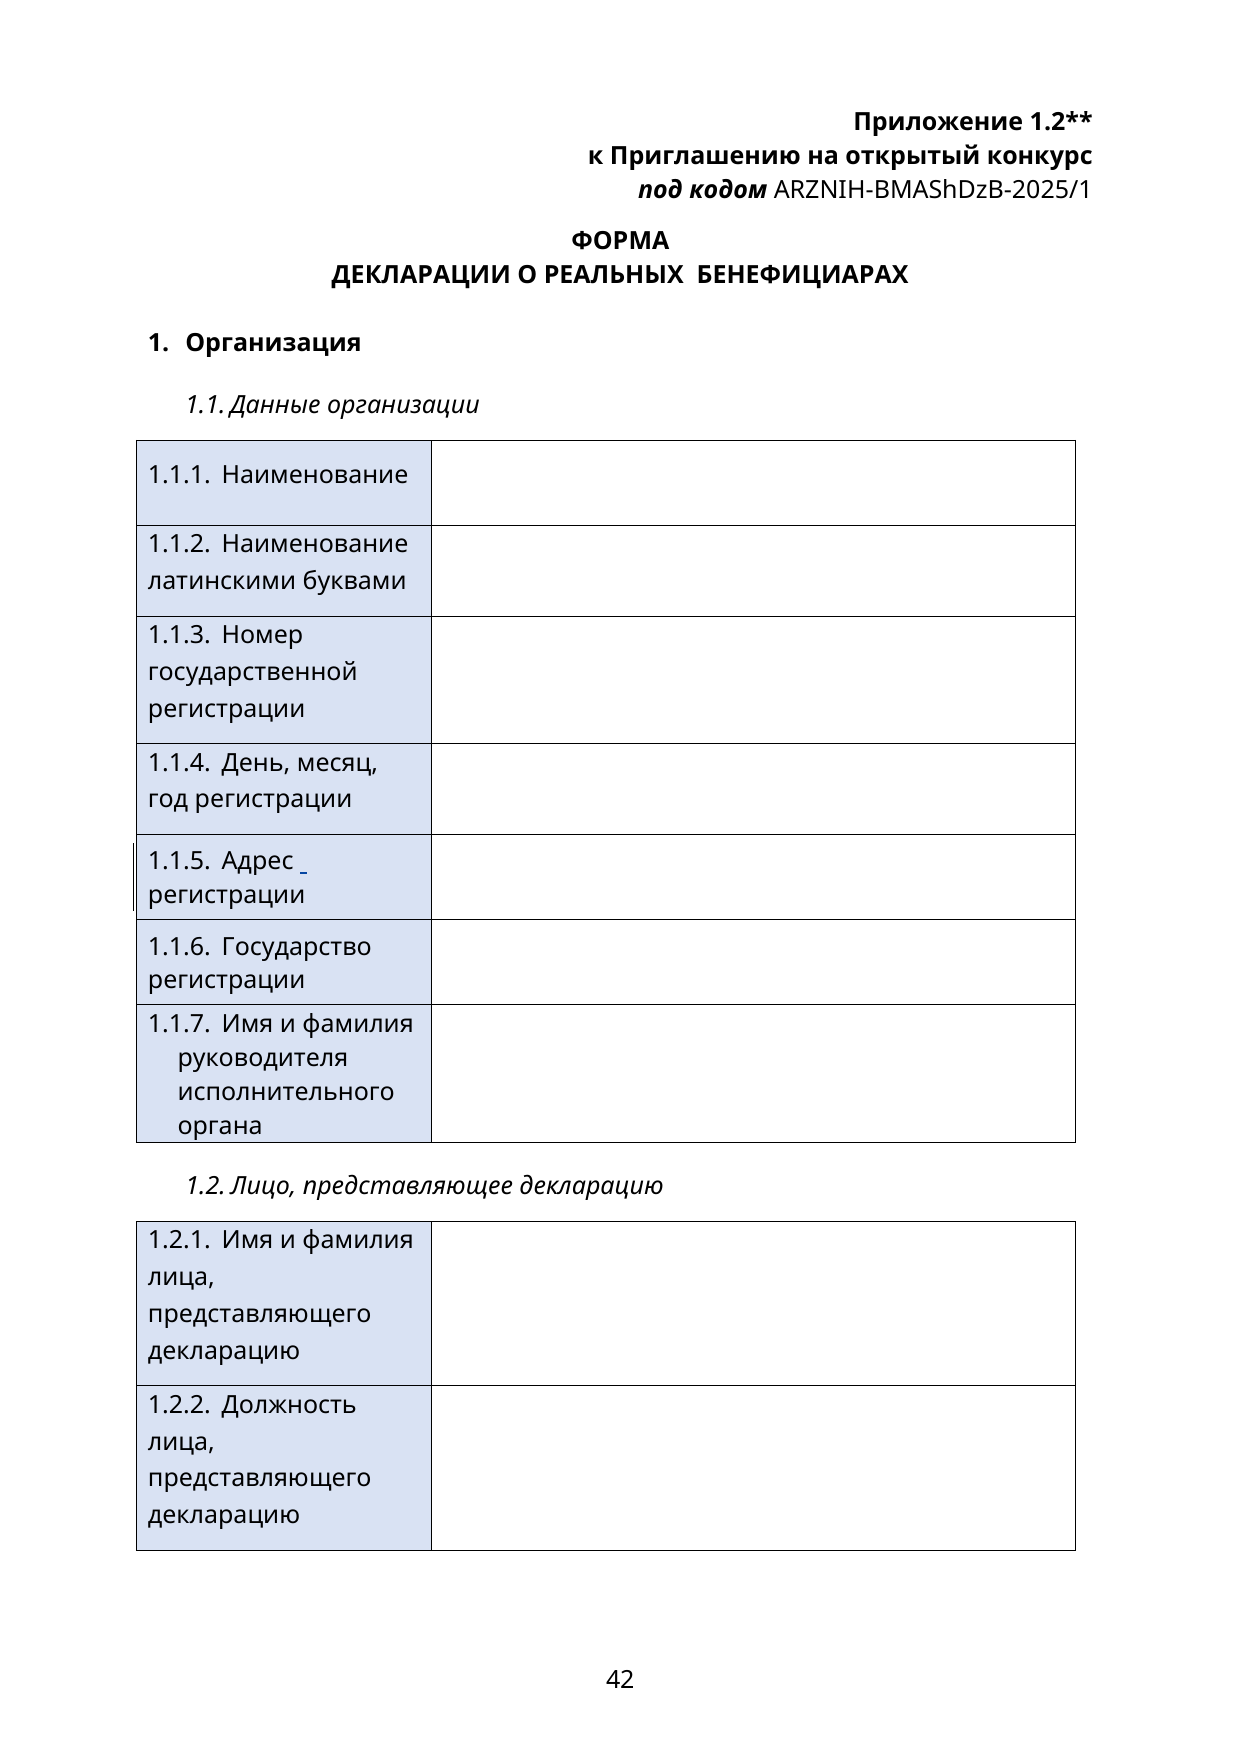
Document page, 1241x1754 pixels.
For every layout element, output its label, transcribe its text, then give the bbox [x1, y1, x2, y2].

table_cell Адрес регистрации [137, 835, 431, 919]
table_cell Номер государственной регистрации [137, 617, 431, 743]
table_cell [432, 526, 1075, 616]
table_cell [432, 617, 1075, 743]
table_cell Имя и фамилия руководителя исполнительного органа [137, 1005, 431, 1142]
table_cell [432, 1386, 1075, 1550]
table_cell Должность лица, представляющего декларацию [137, 1386, 431, 1550]
table_header [432, 1222, 1075, 1385]
table_cell [432, 744, 1075, 834]
list Данные организации [185, 386, 1092, 420]
list Организация [148, 324, 1092, 358]
table_cell [432, 920, 1075, 1004]
table_cell [432, 835, 1075, 919]
subtitle под кодом ARZNIH-BMAShDzB-2025/1 [148, 172, 1092, 206]
table_cell День, месяц, год регистрации [137, 744, 431, 834]
table_header Имя и фамилия лица, представляющего декларацию [137, 1222, 431, 1385]
text ДЕКЛАРАЦИИ О РЕАЛЬНЫХ БЕНЕФИЦИАРАХ [148, 256, 1092, 290]
table_cell Государство регистрации [137, 920, 431, 1004]
text к Приглашению на открытый конкурс [148, 137, 1092, 172]
table_cell [432, 1005, 1075, 1142]
text ФОРМА [148, 222, 1092, 256]
list Лицо, представляющее декларацию [185, 1168, 1092, 1202]
table_cell Наименование латинскими буквами [137, 526, 431, 616]
table_header [432, 441, 1075, 525]
table_header Наименование [137, 441, 431, 525]
text Приложение 1.2** [148, 103, 1092, 137]
